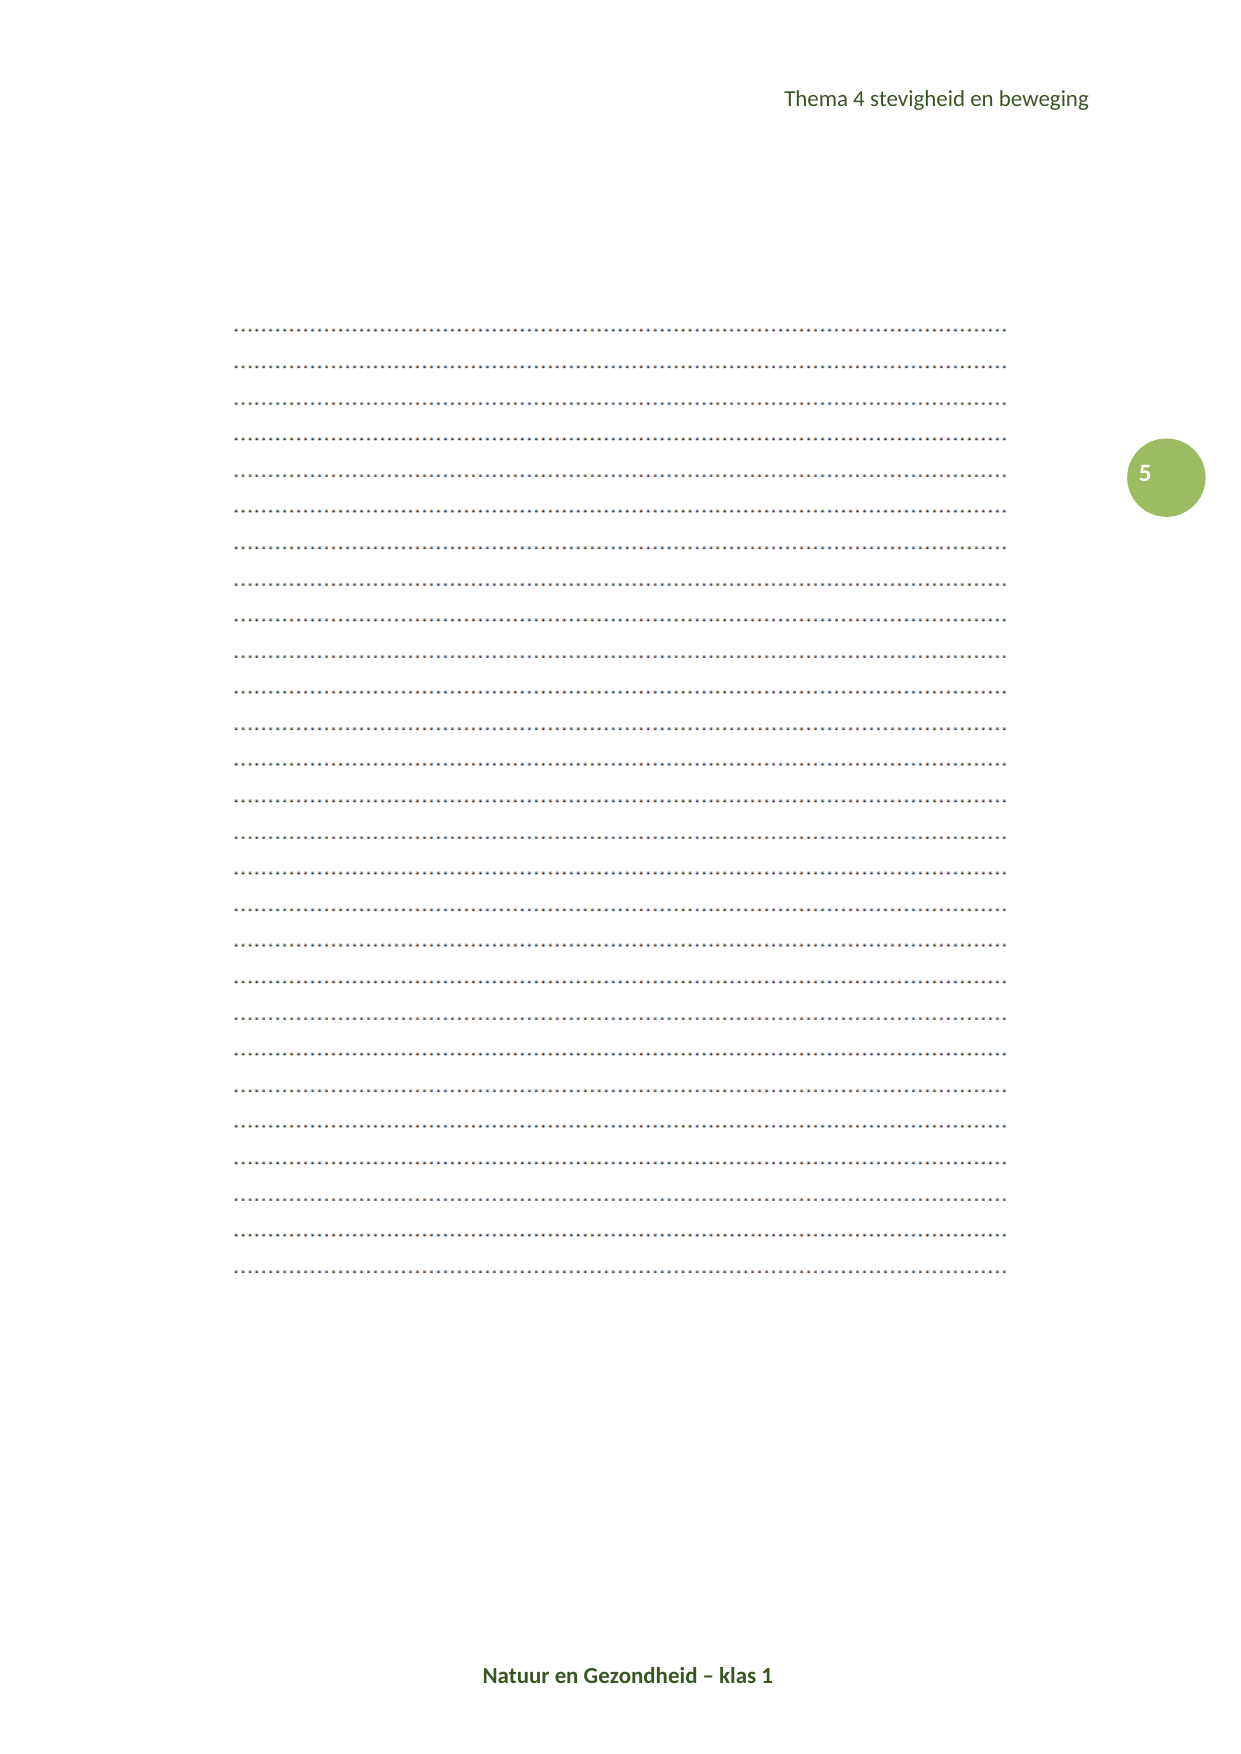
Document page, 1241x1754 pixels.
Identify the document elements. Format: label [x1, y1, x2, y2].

picture [215, 241, 1056, 1295]
